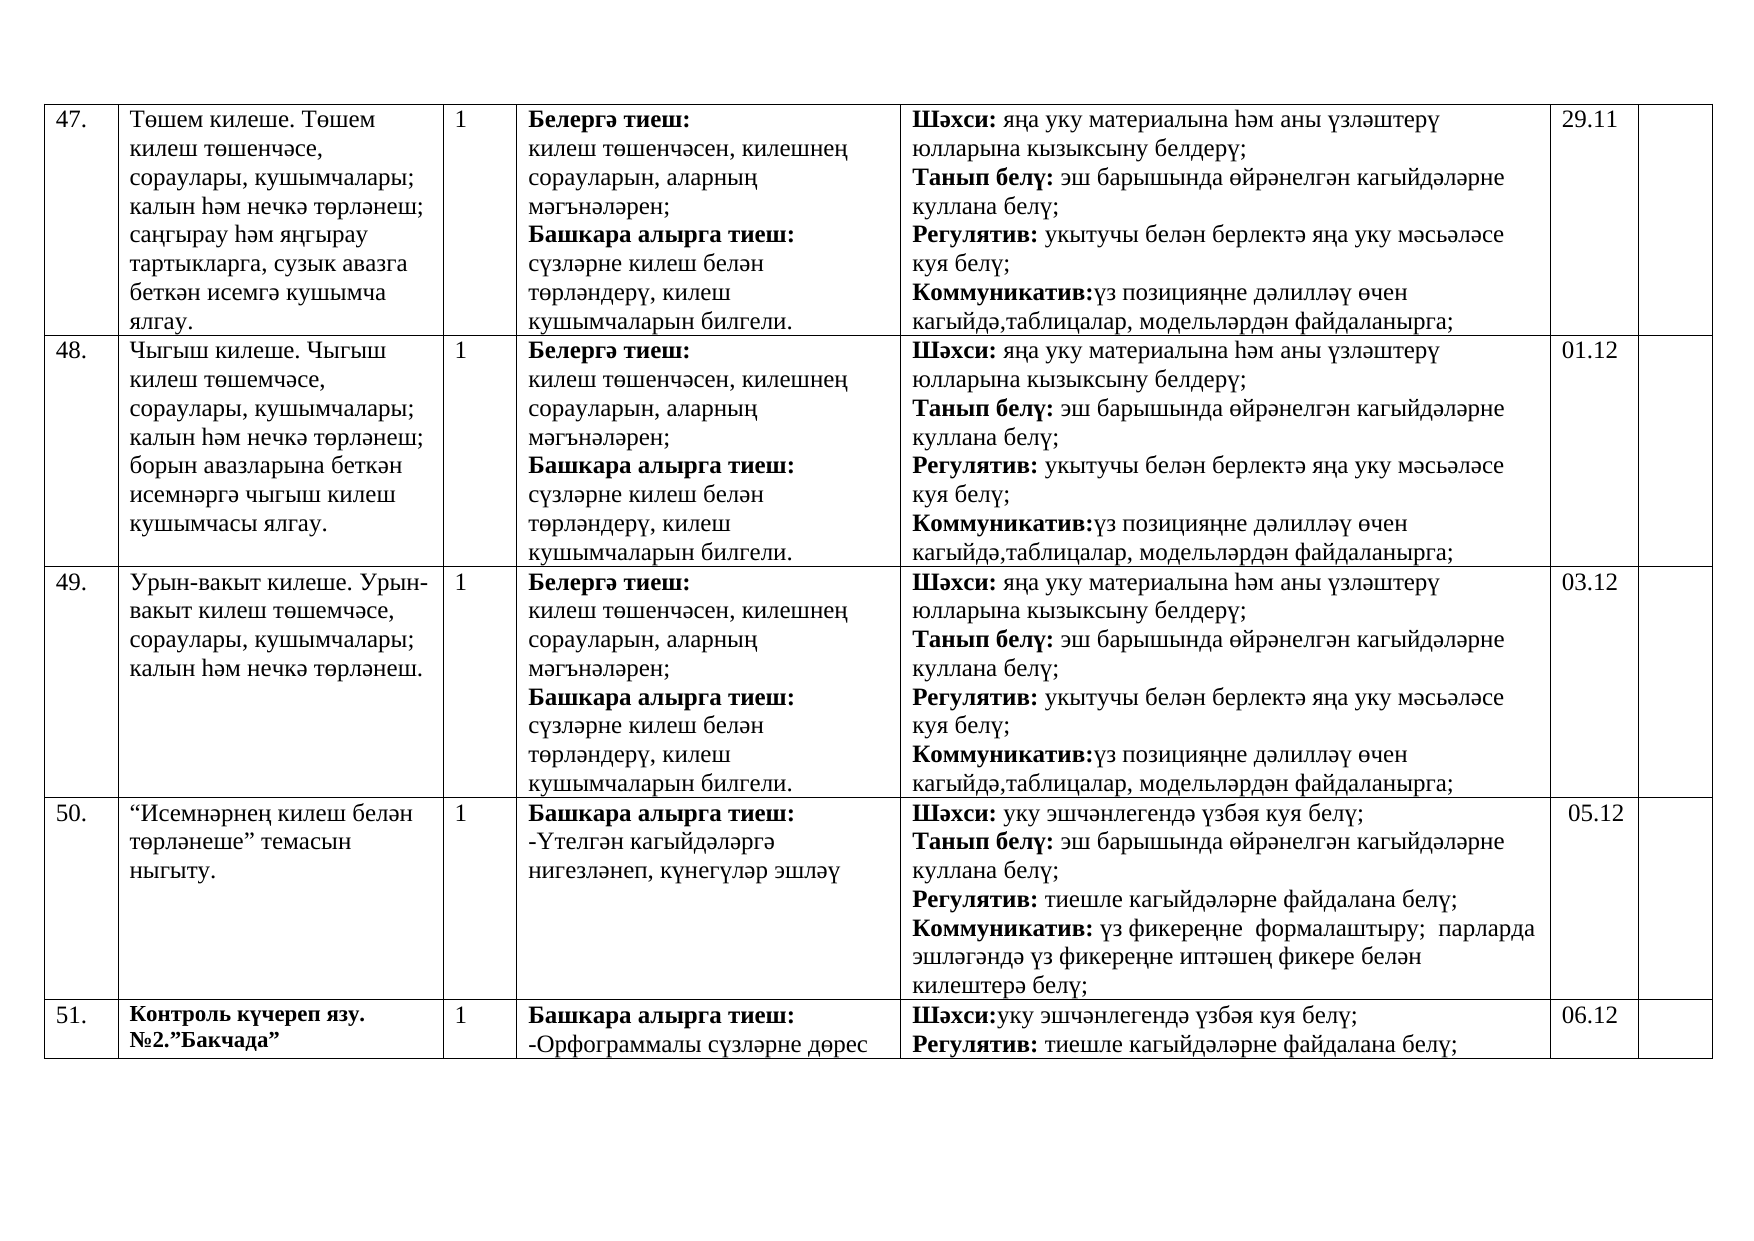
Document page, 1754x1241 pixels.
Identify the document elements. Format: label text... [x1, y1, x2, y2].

table_cell 1 [444, 336, 516, 566]
table_cell 01.12 [1551, 336, 1638, 566]
table_cell [1639, 1000, 1712, 1057]
table_cell 48. [45, 336, 118, 566]
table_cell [119, 1000, 443, 1057]
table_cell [901, 105, 1550, 334]
table_cell [1639, 336, 1712, 566]
table_cell 47. [45, 105, 118, 334]
table_cell 51. [45, 1000, 118, 1057]
table_cell 29.11 [1551, 105, 1638, 334]
table_cell Чыгыш килеше. Чыгыш килеш төшемчәсе, сораулары, кушымчалары; калын һәм нечкә төрләнеш; борын авазларына беткән исемнәргә чыгыш килеш кушымчасы ялгау. [119, 336, 443, 566]
table_cell 06.12 [1551, 1000, 1638, 1057]
table_cell 1 [444, 798, 516, 999]
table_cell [517, 105, 900, 334]
table_cell [1639, 798, 1712, 999]
table_cell “Исемнәрнең килеш белән төрләнеше” темасын ныгыту. [119, 798, 443, 999]
table_cell Урын-вакыт килеше. Урын-вакыт килеш төшемчәсе, сораулары, кушымчалары; калын һәм нечкә төрләнеш. [119, 567, 443, 797]
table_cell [901, 1000, 1550, 1057]
table_cell 1 [444, 567, 516, 797]
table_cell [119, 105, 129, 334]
table_cell 03.12 [1551, 567, 1638, 797]
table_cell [517, 1000, 900, 1057]
table_cell [1639, 567, 1712, 797]
table_cell [1639, 105, 1712, 334]
table_cell 1 [444, 105, 516, 334]
table_cell 05.12 [1551, 798, 1638, 999]
table_cell 1 [444, 1000, 516, 1057]
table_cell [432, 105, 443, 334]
table_cell 49. [45, 567, 118, 797]
table_cell Башкара алырга тиеш: -Үтелгән кагыйдәләргә нигезләнеп, күнегүләр эшләү [517, 798, 900, 999]
table_cell 50. [45, 798, 118, 999]
